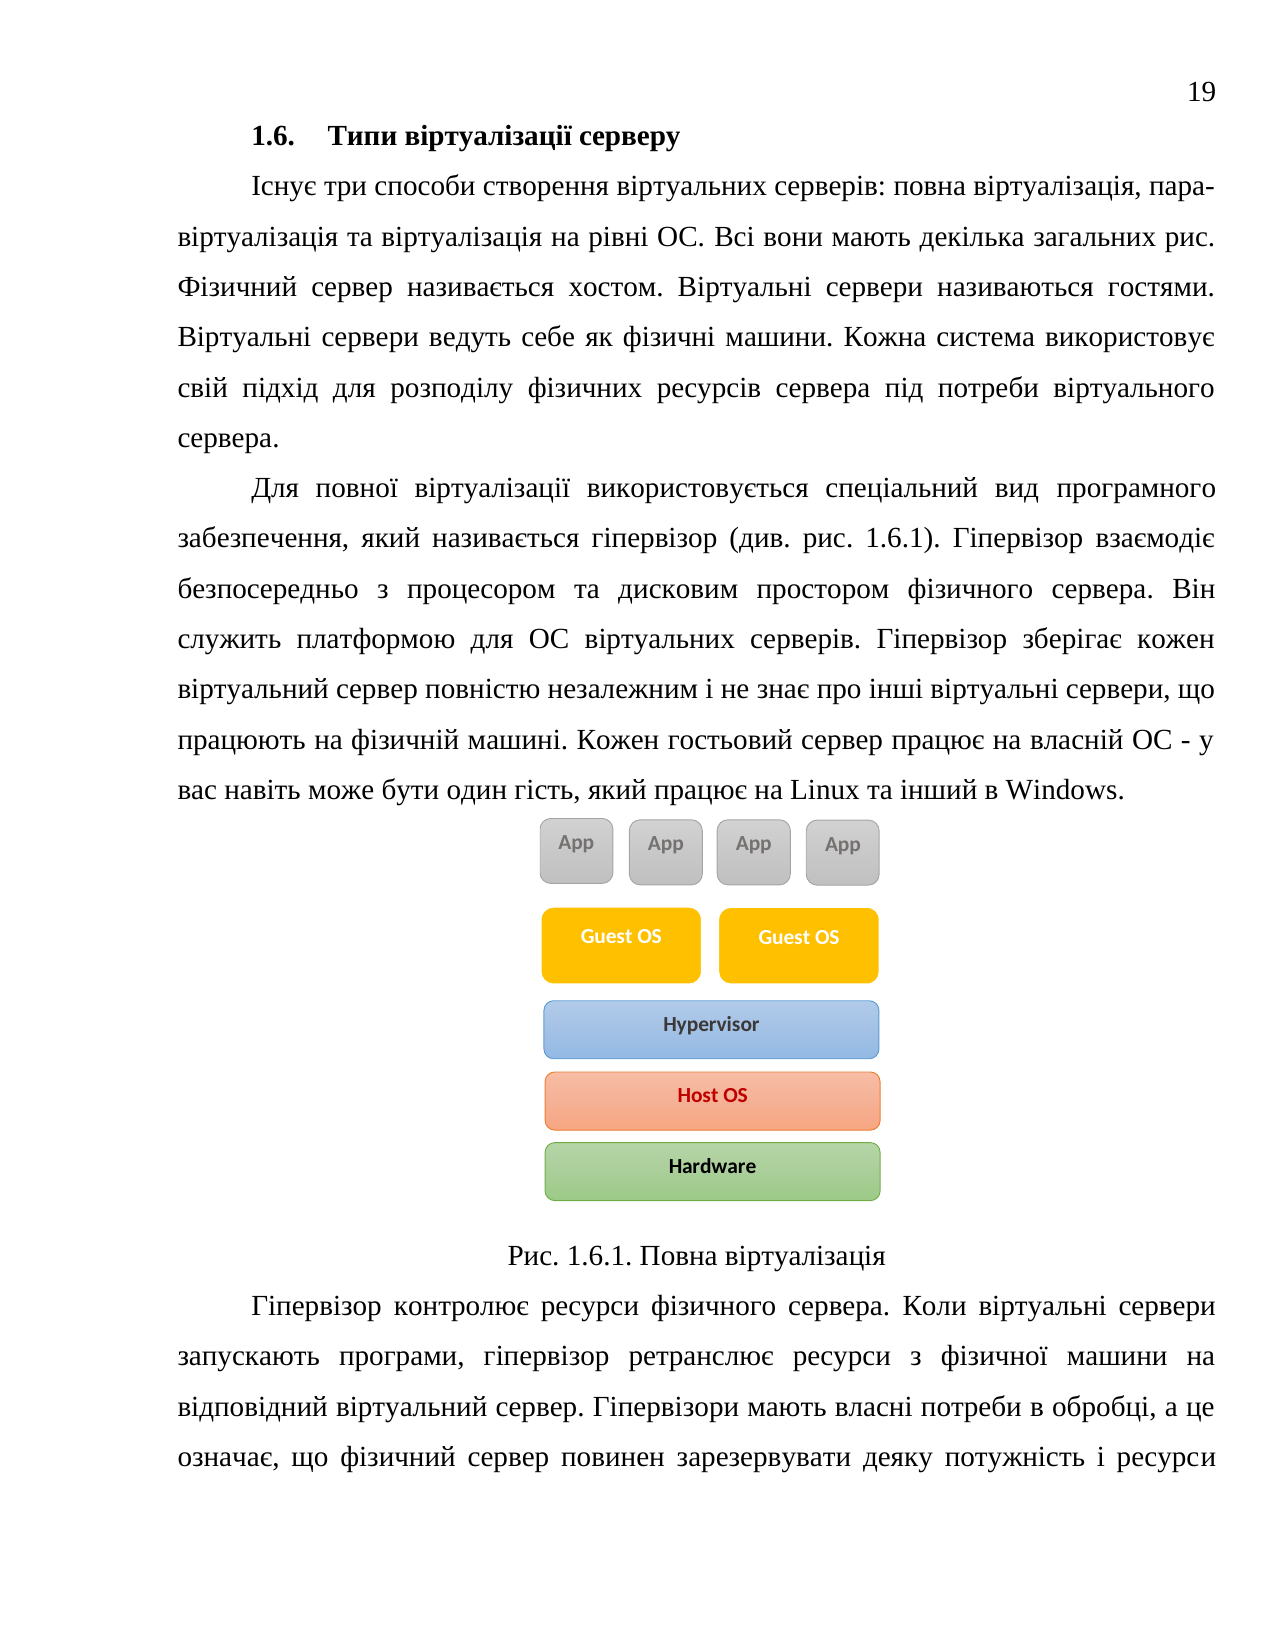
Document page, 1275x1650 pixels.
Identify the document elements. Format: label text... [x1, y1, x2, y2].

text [177, 1288, 1216, 1472]
text Рис. 1.6.1. Повна віртуалізація [177, 822, 1216, 1271]
list Типи віртуалізації серверу [251, 118, 1216, 152]
text Для повної віртуалізації використовується спеціальний вид програмного забезпечення, який називається гіпервізор (див. рис. 1.6.1). Гіпервізор взаємодіє безпосередньо з процесором та дисковим простором фізичного сервера. Він служить платформою для ОС віртуальних серверів. Гіпервізор зберігає кожен віртуальний сервер повністю незалежним і не знає про інші віртуальні сервери, що працюють на фізичній машині. Кожен гостьовий сервер працює на власній ОС - у вас навіть може бути один гість, який працює на Linux та інший в Windows. [177, 470, 1216, 806]
text Існує три способи створення віртуальних серверів: повна віртуалізація, пара-віртуалізація та віртуалізація на рівні ОС. Всі вони мають декілька загальних рис. Фізичний сервер називається хостом. Віртуальні сервери називаються гостями. Віртуальні сервери ведуть себе як фізичні машини. Кожна система використовує свій підхід для розподілу фізичних ресурсів сервера під потреби віртуального сервера. [177, 168, 1216, 453]
